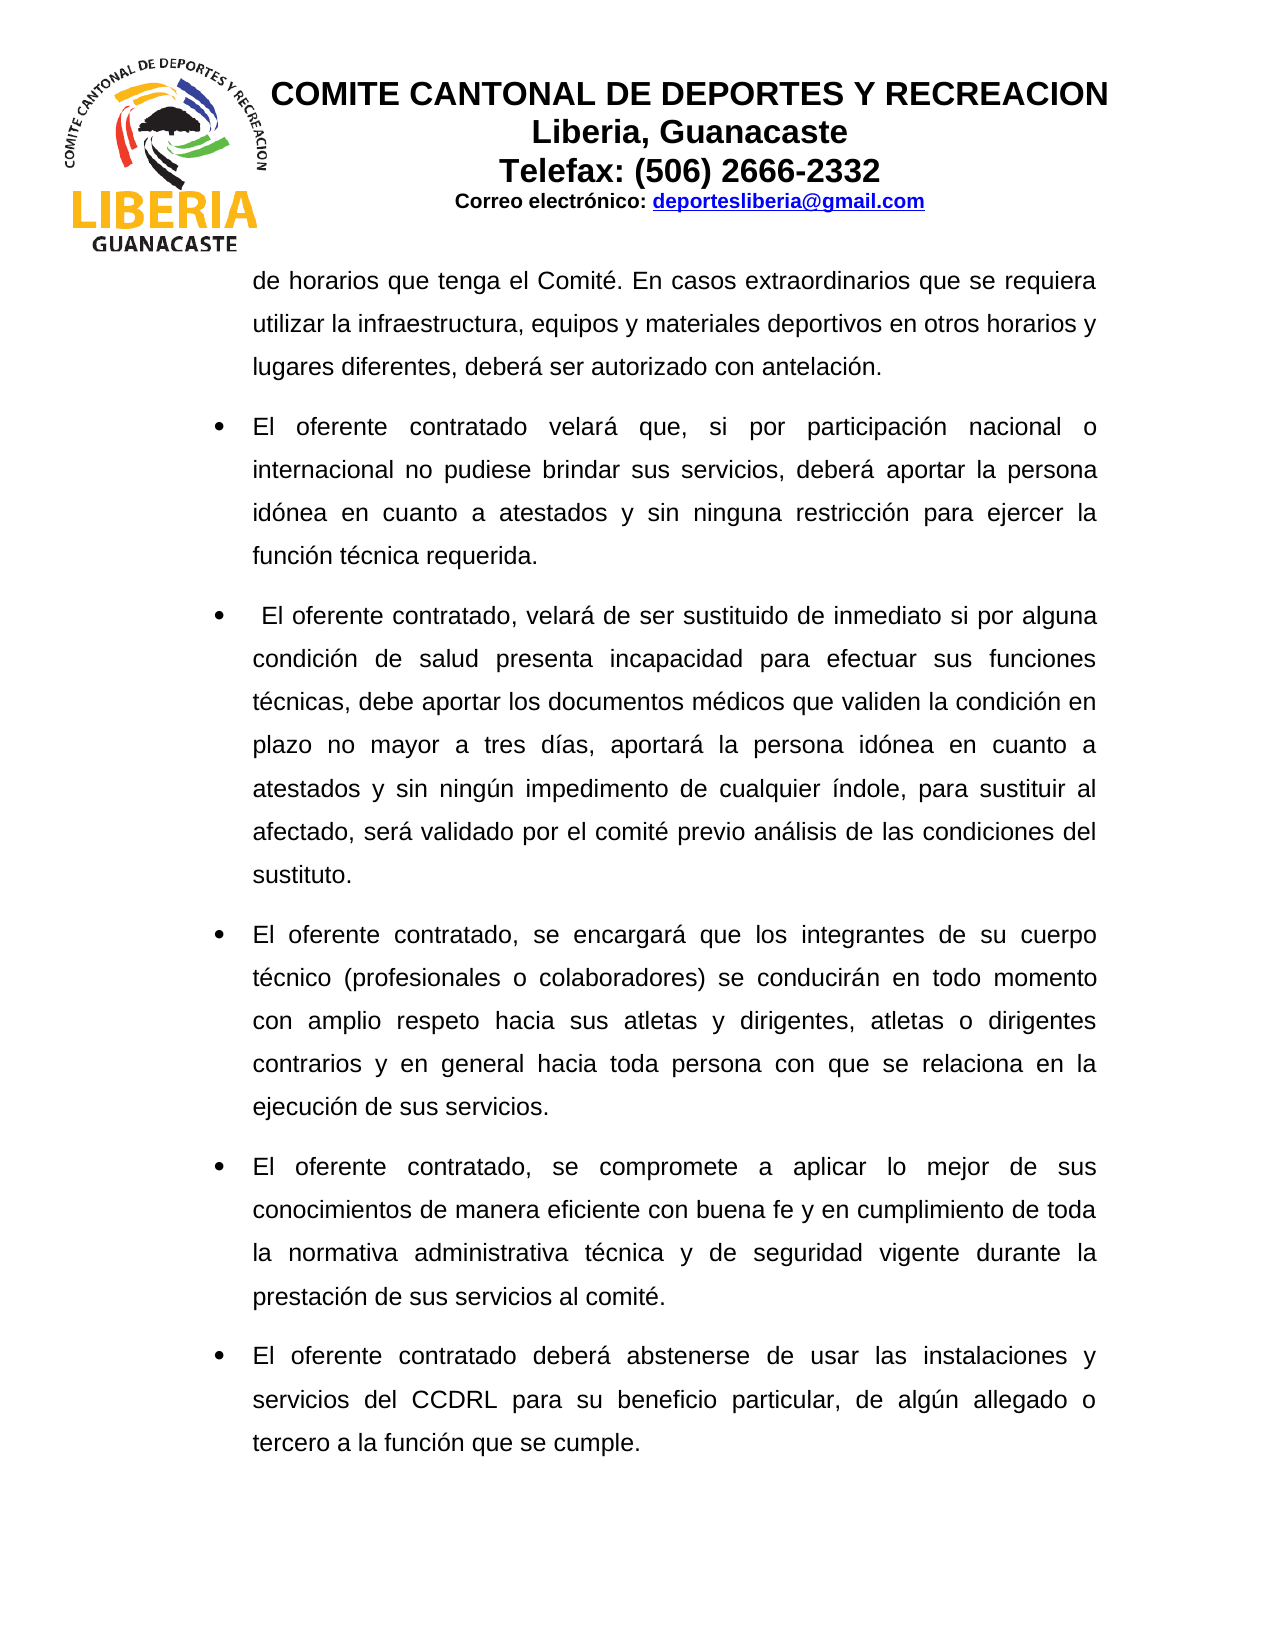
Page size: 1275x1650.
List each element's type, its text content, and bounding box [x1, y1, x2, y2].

list El oferente contratado velará que, si por participación nacional o internacional no pudiese brindar sus servicios, deberá aportar la persona idónea en cuanto a atestados y sin ninguna restricción para ejercer la función técnica requerida. [215, 412, 1098, 570]
list El oferente contratado, velará de ser sustituido de inmediato si por alguna condición de salud presenta incapacidad para efectuar sus funciones técnicas, debe aportar los documentos médicos que validen la condición en plazo no mayor a tres días, aportará la persona idónea en cuanto a atestados y sin ningún impedimento de cualquier índole, para sustituir al afectado, será validado por el comité previo análisis de las condiciones del sustituto. [215, 601, 1098, 889]
picture [63, 50, 267, 251]
list El oferente contratado, se encargará que los integrantes de su cuerpo técnico (profesionales o colaboradores) se conducirán en todo momento con amplio respeto hacia sus atletas y dirigentes, atletas o dirigentes contrarios y en general hacia toda persona con que se relaciona en la ejecución de sus servicios. [215, 920, 1098, 1121]
list El oferente contratado, se compromete a aplicar lo mejor de sus conocimientos de manera eficiente con buena fe y en cumplimiento de toda la normativa administrativa técnica y de seguridad vigente durante la prestación de sus servicios al comité. [215, 1152, 1098, 1310]
list El oferente contratado deberá abstenerse de usar las instalaciones y servicios del CCDRL para su beneficio particular, de algún allegado o tercero a la función que se cumple. [215, 1341, 1098, 1456]
